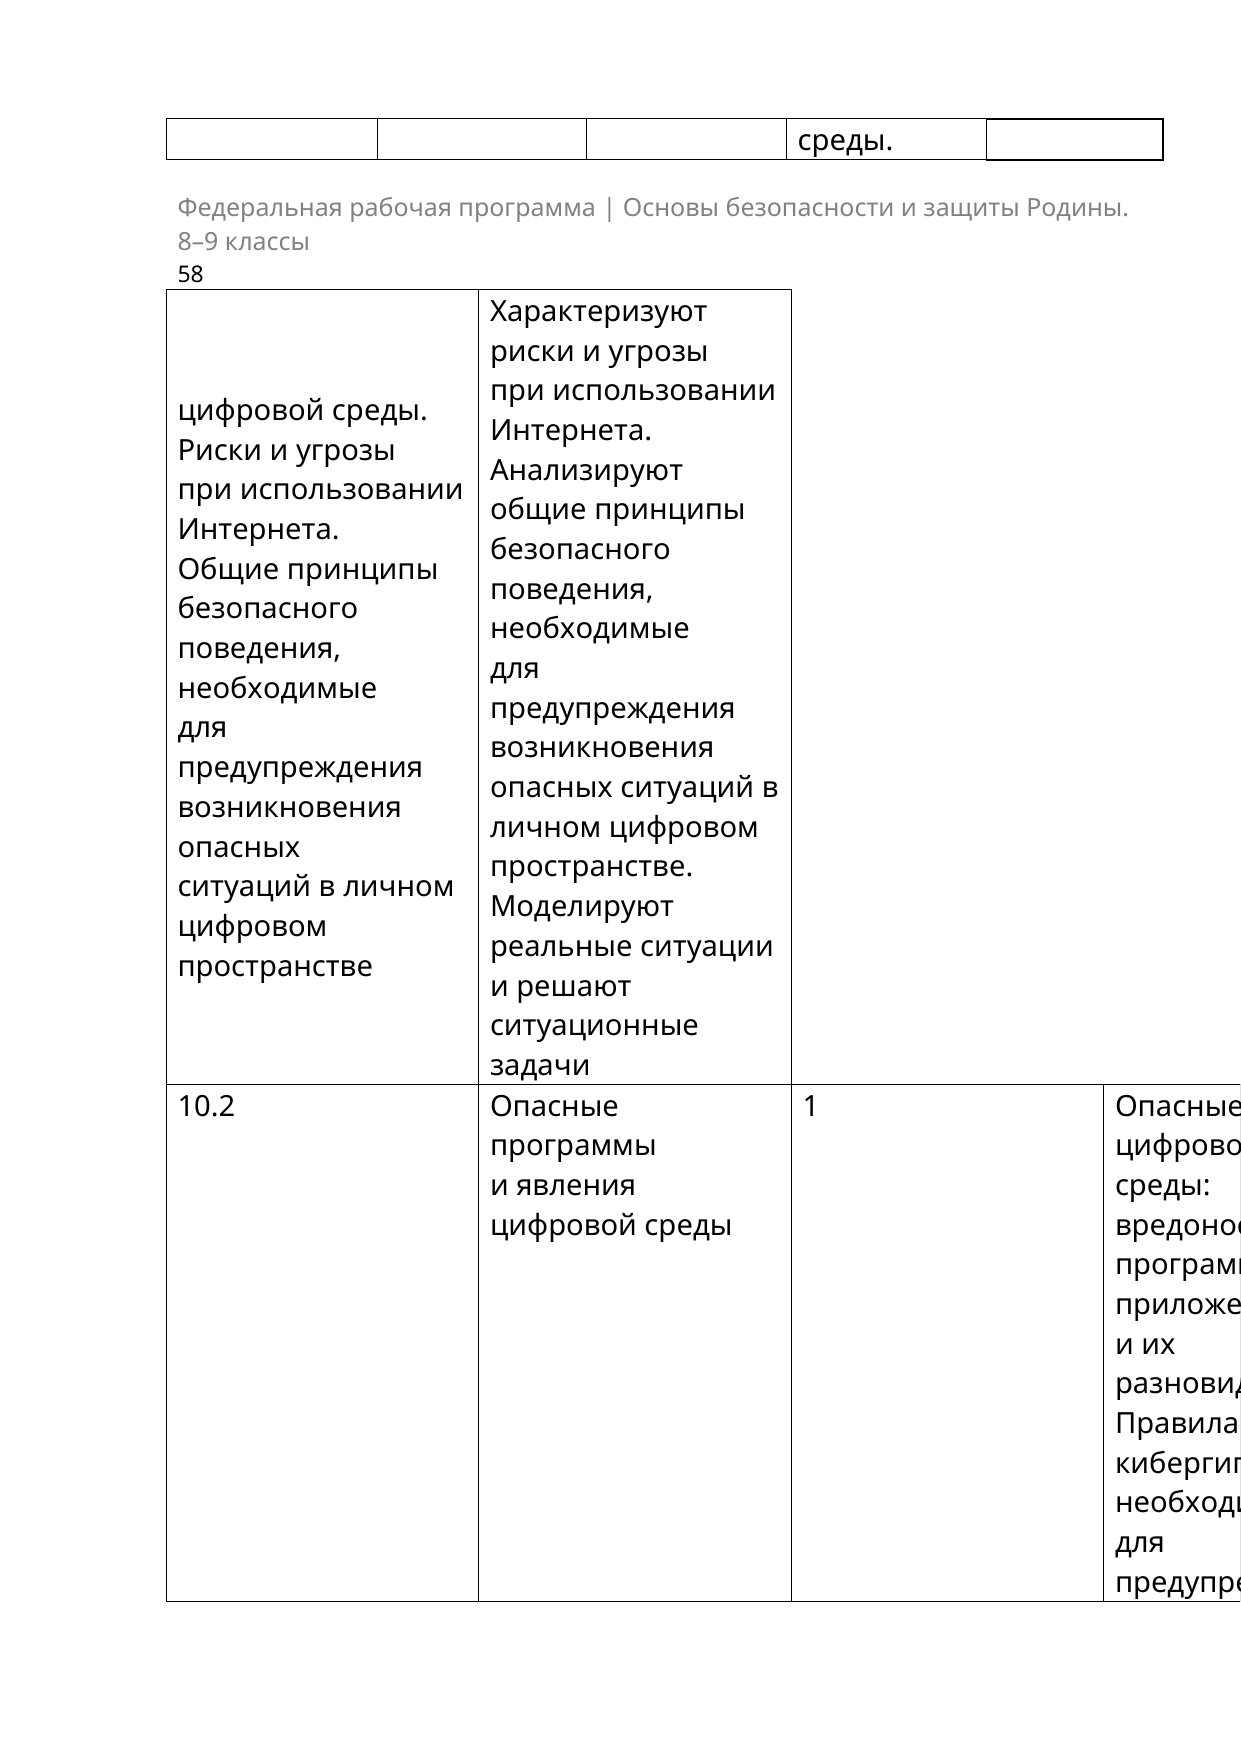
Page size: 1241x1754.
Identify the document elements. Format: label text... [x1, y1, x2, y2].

table_cell 10.2 [167, 1085, 478, 1601]
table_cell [479, 1085, 791, 1601]
table_header цифровой среды. Риски и угрозы при использовании Интернета. Общие принципы безопасного поведения, необходимые для предупреждения возникновения опасных ситуаций в личном цифровом пространстве [167, 290, 478, 1084]
table_cell [987, 120, 1162, 159]
table_cell 1 [792, 1085, 1103, 1601]
table_cell 1 [378, 119, 586, 159]
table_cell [787, 119, 986, 159]
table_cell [587, 119, 786, 159]
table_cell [167, 119, 377, 159]
text Федеральная рабочая программа | Основы безопасности и защиты Родины. 8–9 классы 58 [177, 161, 1152, 289]
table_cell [1104, 1085, 1240, 1601]
table_header Характеризуют риски и угрозы при использовании Интернета. Анализируют общие принципы безопасного поведения, необходимые для предупреждения возникновения опасных ситуаций в личном цифровом пространстве. Моделируют реальные ситуации и решают ситуационные задачи [479, 290, 791, 1084]
